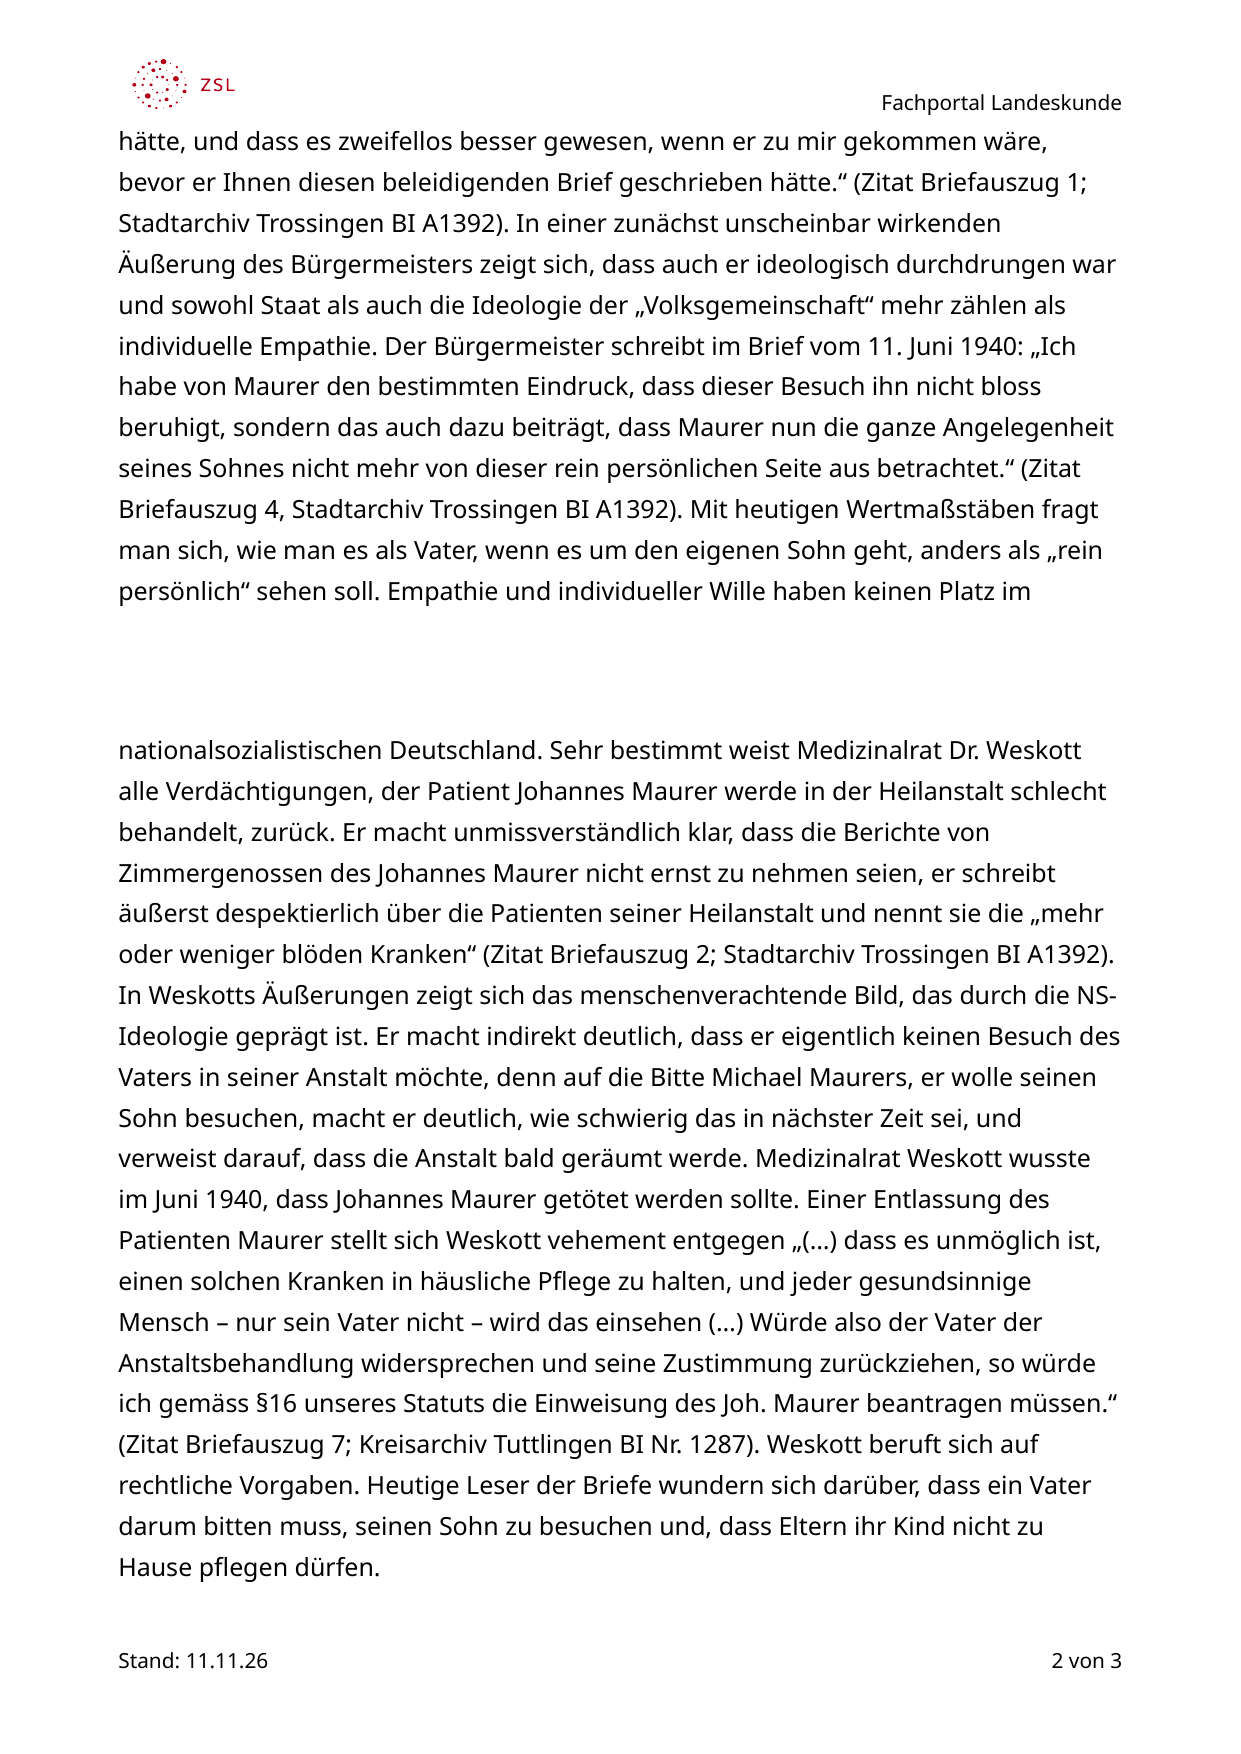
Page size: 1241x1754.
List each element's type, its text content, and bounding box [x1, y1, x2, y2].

picture [118, 46, 248, 122]
text nationalsozialistischen Deutschland. Sehr bestimmt weist Medizinalrat Dr. Weskott alle Verdächtigungen, der Patient Johannes Maurer werde in der Heilanstalt schlecht behandelt, zurück. Er macht unmissverständlich klar, dass die Berichte von Zimmergenossen des Johannes Maurer nicht ernst zu nehmen seien, er schreibt äußerst despektierlich über die Patienten seiner Heilanstalt und nennt sie die „mehr oder weniger blöden Kranken“ (Zitat Briefauszug 2; Stadtarchiv Trossingen BI A1392). In Weskotts Äußerungen zeigt sich das menschenverachtende Bild, das durch die NS-Ideologie geprägt ist. Er macht indirekt deutlich, dass er eigentlich keinen Besuch des Vaters in seiner Anstalt möchte, denn auf die Bitte Michael Maurers, er wolle seinen Sohn besuchen, macht er deutlich, wie schwierig das in nächster Zeit sei, und verweist darauf, dass die Anstalt bald geräumt werde. Medizinalrat Weskott wusste im Juni 1940, dass Johannes Maurer getötet werden sollte. Einer Entlassung des Patienten Maurer stellt sich Weskott vehement entgegen „(…) dass es unmöglich ist, einen solchen Kranken in häusliche Pflege zu halten, und jeder gesundsinnige Mensch – nur sein Vater nicht – wird das einsehen (…) Würde also der Vater der Anstaltsbehandlung widersprechen und seine Zustimmung zurückziehen, so würde ich gemäss §16 unseres Statuts die Einweisung des Joh. Maurer beantragen müssen.“ (Zitat Briefauszug 7; Kreisarchiv Tuttlingen BI Nr. 1287). Weskott beruft sich auf rechtliche Vorgaben. Heutige Leser der Briefe wundern sich darüber, dass ein Vater darum bitten muss, seinen Sohn zu besuchen und, dass Eltern ihr Kind nicht zu Hause pflegen dürfen. [118, 733, 1122, 1583]
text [118, 124, 1122, 607]
